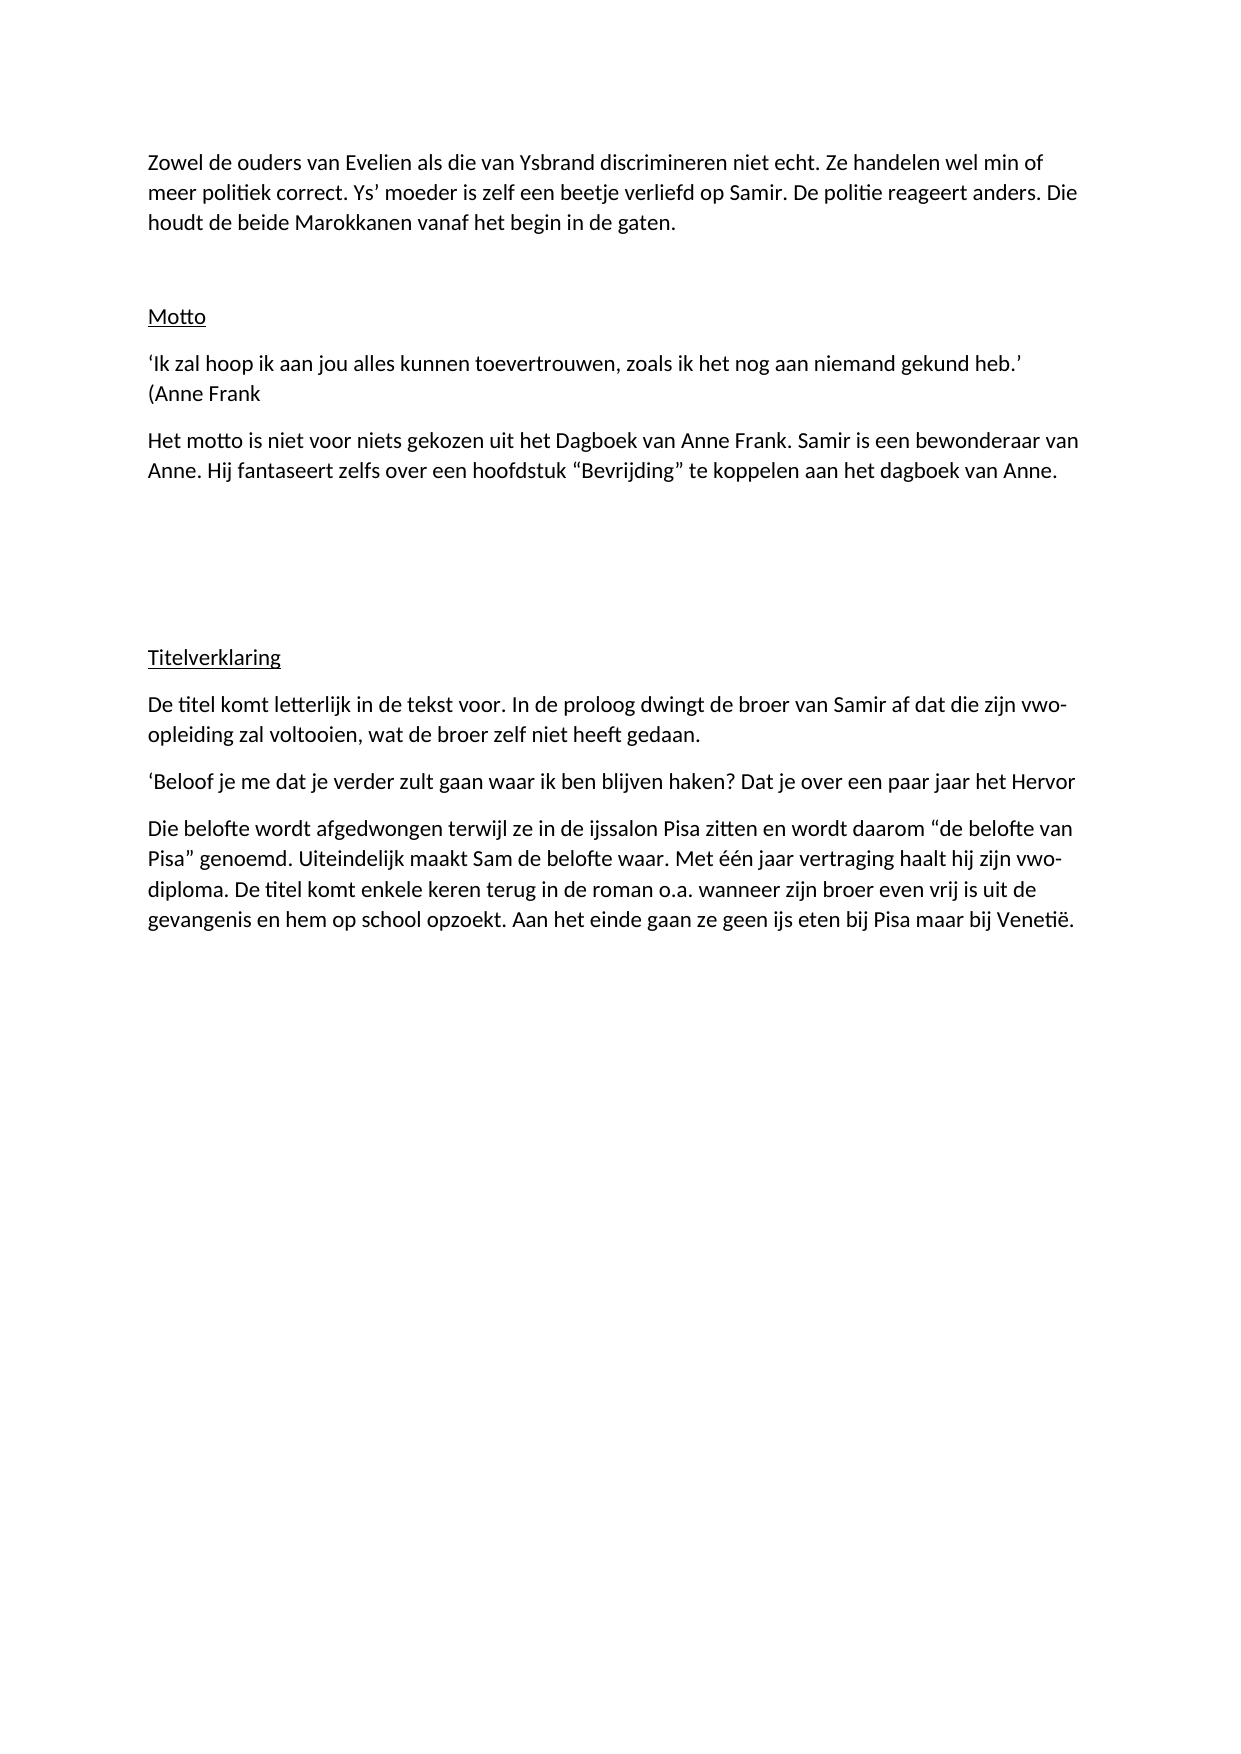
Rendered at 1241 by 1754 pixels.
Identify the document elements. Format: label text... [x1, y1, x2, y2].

text De titel komt letterlijk in de tekst voor. In de proloog dwingt de broer van Samir af dat die zijn vwo-opleiding zal voltooien, wat de broer zelf niet heeft gedaan. [148, 690, 1093, 748]
text ‘Beloof je me dat je verder zult gaan waar ik ben blijven haken? Dat je over een paar jaar het Hervor [148, 767, 1093, 795]
text Titelverklaring [148, 643, 1093, 671]
text Die belofte wordt afgedwongen terwijl ze in de ijssalon Pisa zitten en wordt daarom “de belofte van Pisa” genoemd. Uiteindelijk maakt Sam de belofte waar. Met één jaar vertraging haalt hij zijn vwo-diploma. De titel komt enkele keren terug in de roman o.a. wanneer zijn broer even vrij is uit de gevangenis en hem op school opzoekt. Aan het einde gaan ze geen ijs eten bij Pisa maar bij Venetië. [148, 814, 1093, 933]
text Het motto is niet voor niets gekozen uit het Dagboek van Anne Frank. Samir is een bewonderaar van Anne. Hij fantaseert zelfs over een hoofdstuk “Bevrijding” te koppelen aan het dagboek van Anne. [148, 426, 1093, 484]
text Zowel de ouders van Evelien als die van Ysbrand discrimineren niet echt. Ze handelen wel min of meer politiek correct. Ys’ moeder is zelf een beetje verliefd op Samir. De politie reageert anders. Die houdt de beide Marokkanen vanaf het begin in de gaten. [148, 148, 1093, 236]
text ‘Ik zal hoop ik aan jou alles kunnen toevertrouwen, zoals ik het nog aan niemand gekund heb.’ (Anne Frank [148, 349, 1093, 407]
text Motto [148, 302, 1093, 330]
